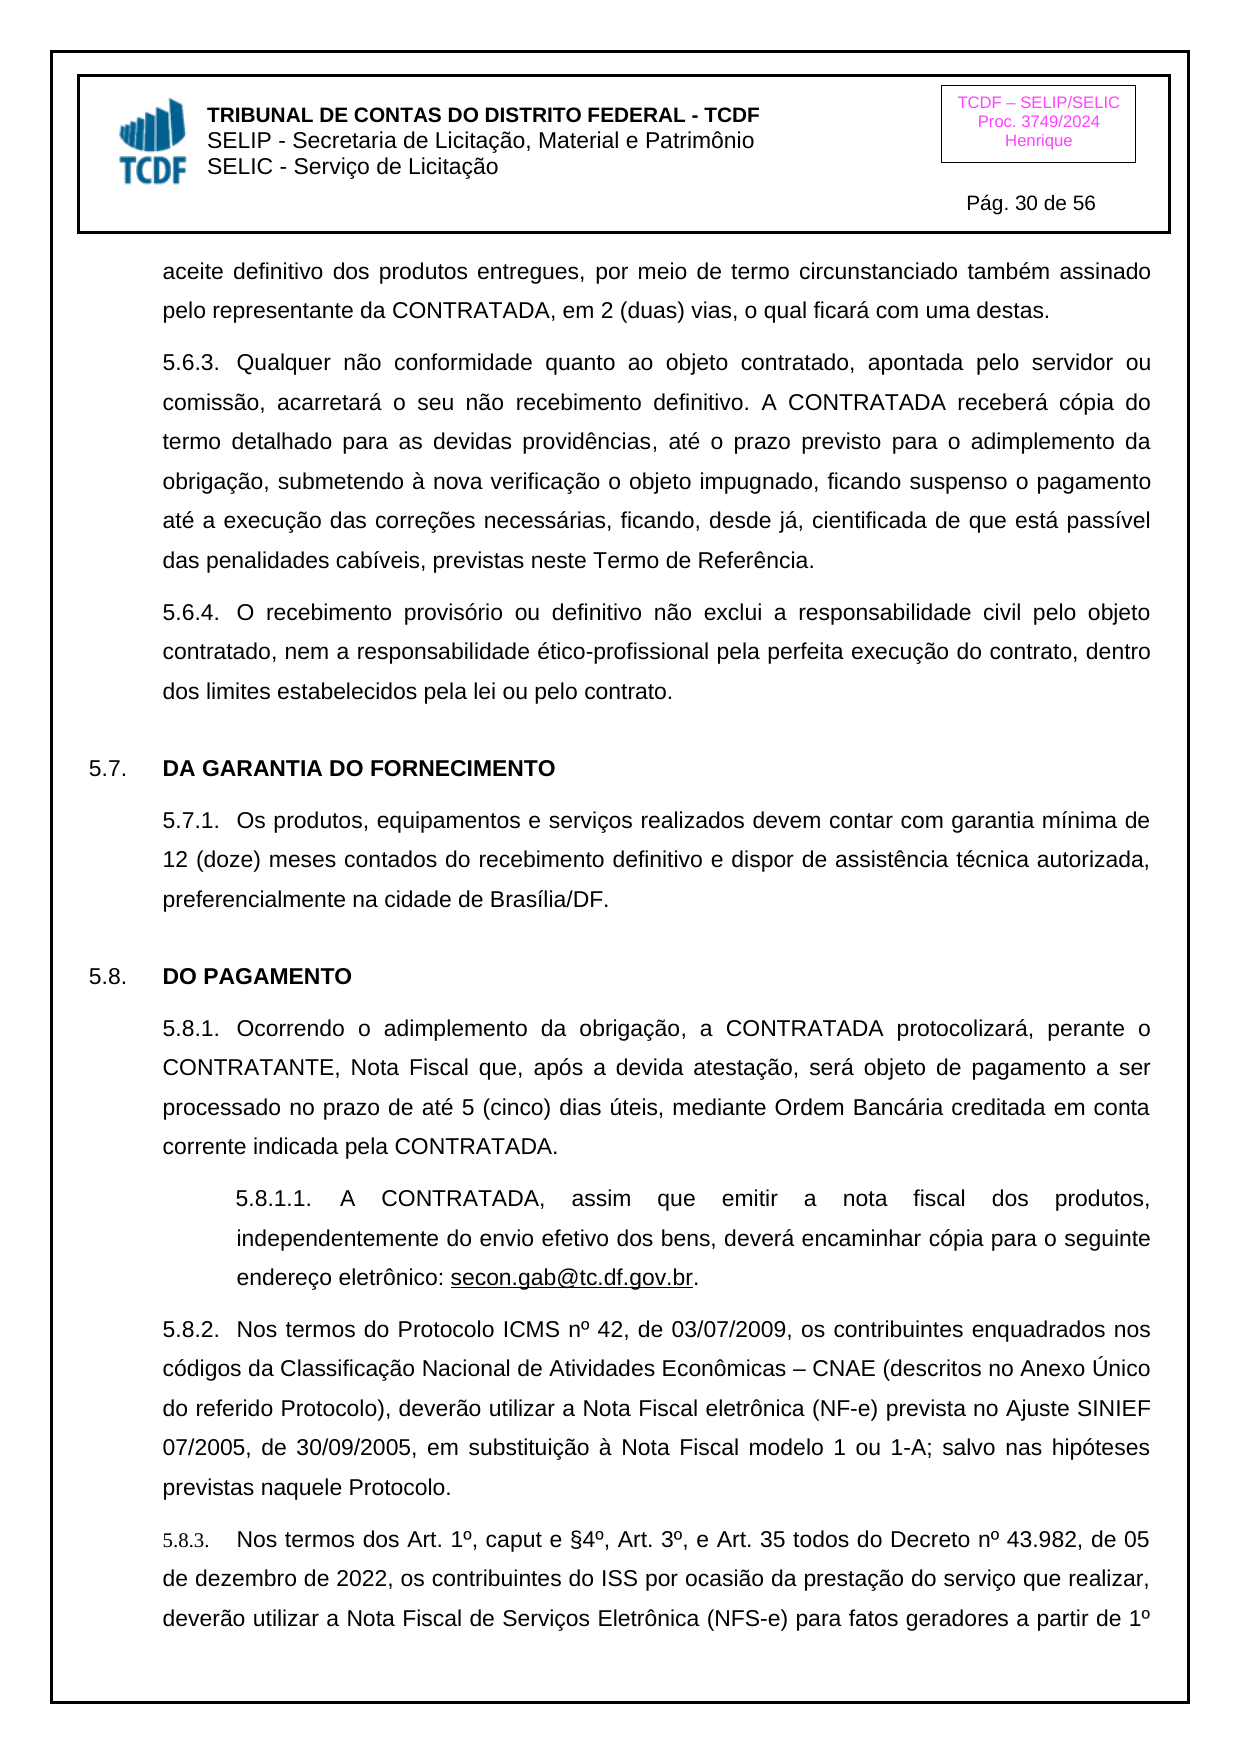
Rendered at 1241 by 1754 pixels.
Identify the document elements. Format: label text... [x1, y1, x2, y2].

list Os produtos, equipamentos e serviços realizados devem contar com garantia mínima de 12 (doze) meses contados do recebimento definitivo e dispor de assistência técnica autorizada, preferencialmente na cidade de Brasília/DF. [162, 807, 1152, 912]
list DO PAGAMENTO [89, 963, 1152, 989]
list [162, 258, 1152, 324]
list Ocorrendo o adimplemento da obrigação, a CONTRATADA protocolizará, perante o CONTRATANTE, Nota Fiscal que, após a devida atestação, será objeto de pagamento a ser processado no prazo de até 5 (cinco) dias úteis, mediante Ordem Bancária creditada em conta corrente indicada pela CONTRATADA. [162, 1014, 1152, 1159]
list DA GARANTIA DO FORNECIMENTO [89, 755, 1152, 781]
list Qualquer não conformidade quanto ao objeto contratado, apontada pelo servidor ou comissão, acarretará o seu não recebimento definitivo. A CONTRATADA receberá cópia do termo detalhado para as devidas providências, até o prazo previsto para o adimplemento da obrigação, submetendo à nova verificação o objeto impugnado, ficando suspenso o pagamento até a execução das correções necessárias, ficando, desde já, cientificada de que está passível das penalidades cabíveis, previstas neste Termo de Referência. [162, 349, 1152, 573]
list A CONTRATADA, assim que emitir a nota fiscal dos produtos, independentemente do envio efetivo dos bens, deverá encaminhar cópia para o seguinte endereço eletrônico: secon.gab@tc.df.gov.br. [235, 1185, 1152, 1290]
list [162, 1526, 1152, 1631]
list Nos termos do Protocolo ICMS nº 42, de 03/07/2009, os contribuintes enquadrados nos códigos da Classificação Nacional de Atividades Econômicas – CNAE (descritos no Anexo Único do referido Protocolo), deverão utilizar a Nota Fiscal eletrônica (NF-e) prevista no Ajuste SINIEF 07/2005, de 30/09/2005, em substituição à Nota Fiscal modelo 1 ou 1-A; salvo nas hipóteses previstas naquele Protocolo. [162, 1316, 1152, 1500]
list O recebimento provisório ou definitivo não exclui a responsabilidade civil pelo objeto contratado, nem a responsabilidade ético-profissional pela perfeita execução do contrato, dentro dos limites estabelecidos pela lei ou pelo contrato. [162, 599, 1152, 704]
